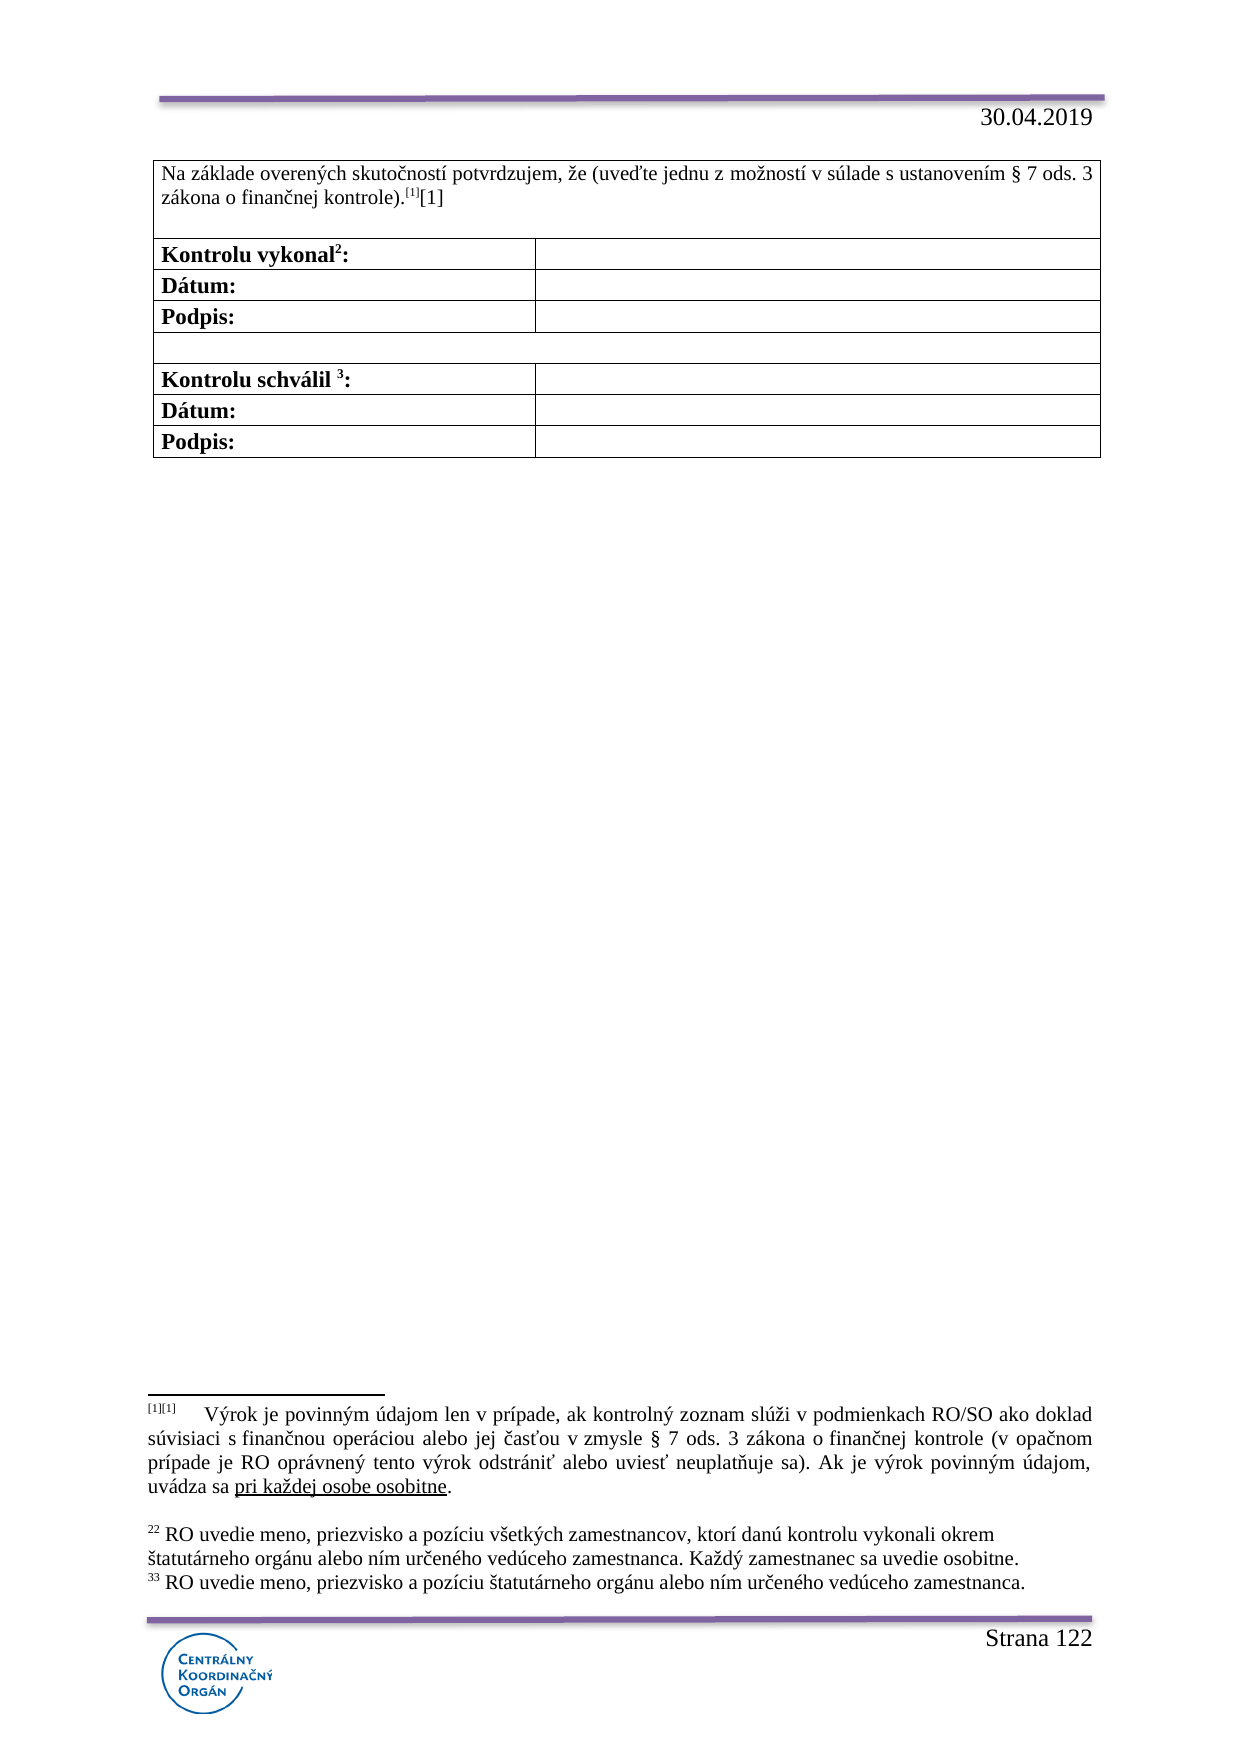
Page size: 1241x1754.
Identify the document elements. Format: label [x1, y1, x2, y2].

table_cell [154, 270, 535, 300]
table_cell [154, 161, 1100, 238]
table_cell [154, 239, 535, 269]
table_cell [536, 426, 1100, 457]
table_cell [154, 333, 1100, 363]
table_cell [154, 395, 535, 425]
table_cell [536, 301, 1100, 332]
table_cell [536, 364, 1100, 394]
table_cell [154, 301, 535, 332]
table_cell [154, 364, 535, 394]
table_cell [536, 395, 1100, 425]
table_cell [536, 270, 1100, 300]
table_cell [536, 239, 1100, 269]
picture [159, 1631, 272, 1713]
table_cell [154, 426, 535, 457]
